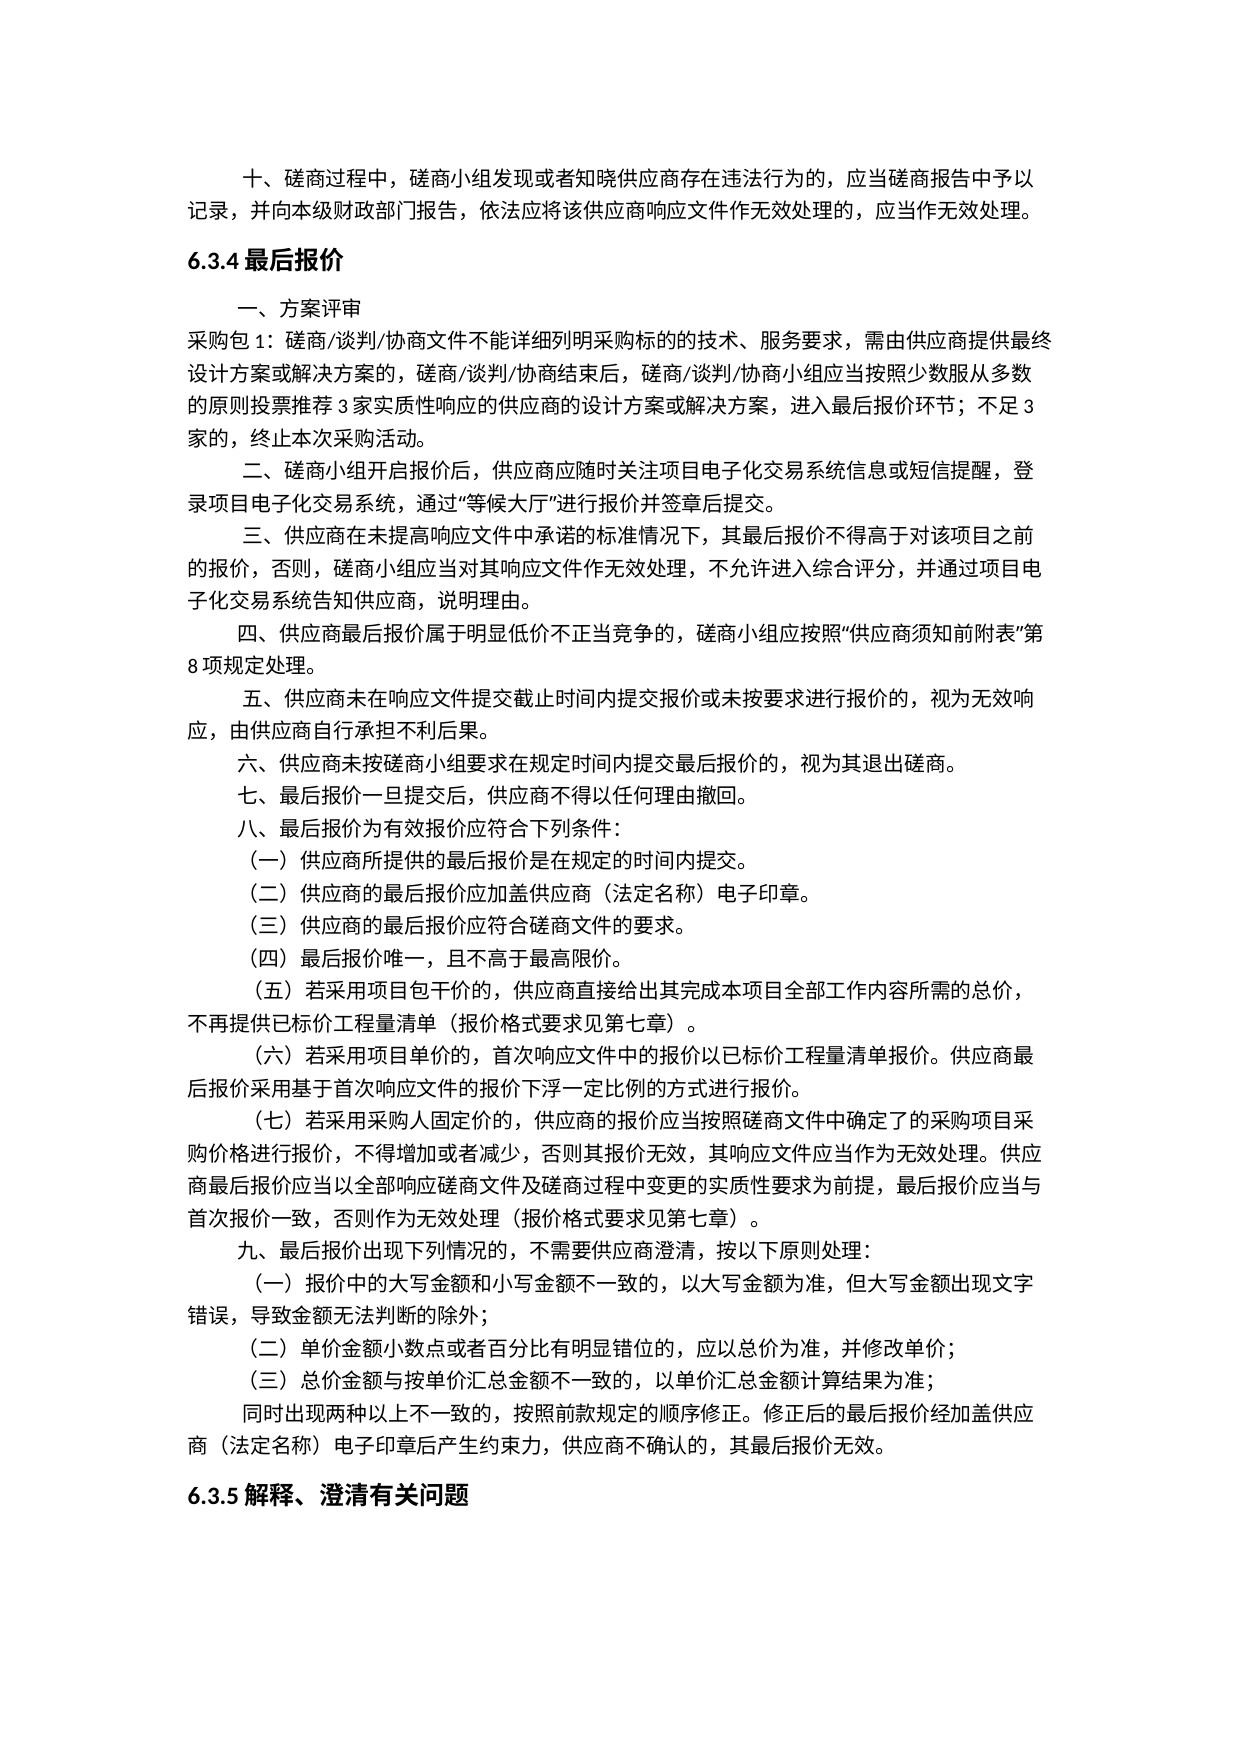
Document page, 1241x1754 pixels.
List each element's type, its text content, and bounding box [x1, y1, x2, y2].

text 四、供应商最后报价属于明显低价不正当竞争的，磋商小组应按照“供应商须知前附表”第8项规定处理。 [187, 617, 1053, 682]
text （七）若采用采购人固定价的，供应商的报价应当按照磋商文件中确定了的采购项目采购价格进行报价，不得增加或者减少，否则其报价无效，其响应文件应当作为无效处理。供应商最后报价应当以全部响应磋商文件及磋商过程中变更的实质性要求为前提，最后报价应当与首次报价一致，否则作为无效处理（报价格式要求见第七章）。 [187, 1104, 1053, 1234]
text （三）供应商的最后报价应符合磋商文件的要求。 [187, 909, 1053, 942]
text 6.3.5解释、澄清有关问题 [187, 1462, 1053, 1527]
text （六）若采用项目单价的，首次响应文件中的报价以已标价工程量清单报价。供应商最后报价采用基于首次响应文件的报价下浮一定比例的方式进行报价。 [187, 1039, 1053, 1104]
text 六、供应商未按磋商小组要求在规定时间内提交最后报价的，视为其退出磋商。 [187, 747, 1053, 779]
text 七、最后报价一旦提交后，供应商不得以任何理由撤回。 [187, 779, 1053, 812]
text （一）供应商所提供的最后报价是在规定的时间内提交。 [187, 844, 1053, 877]
text 采购包1：磋商/谈判/协商文件不能详细列明采购标的的技术、服务要求，需由供应商提供最终设计方案或解决方案的，磋商/谈判/协商结束后，磋商/谈判/协商小组应当按照少数服从多数的原则投票推荐3家实质性响应的供应商的设计方案或解决方案，进入最后报价环节；不足3家的，终止本次采购活动。 [187, 324, 1053, 454]
text 同时出现两种以上不一致的，按照前款规定的顺序修正。修正后的最后报价经加盖供应商（法定名称）电子印章后产生约束力，供应商不确认的，其最后报价无效。 [187, 1397, 1053, 1462]
text （二）供应商的最后报价应加盖供应商（法定名称）电子印章。 [187, 877, 1053, 909]
text （四）最后报价唯一，且不高于最高限价。 [187, 942, 1053, 974]
text （二）单价金额小数点或者百分比有明显错位的，应以总价为准，并修改单价； [187, 1332, 1053, 1364]
text （三）总价金额与按单价汇总金额不一致的，以单价汇总金额计算结果为准； [187, 1364, 1053, 1397]
text 五、供应商未在响应文件提交截止时间内提交报价或未按要求进行报价的，视为无效响应，由供应商自行承担不利后果。 [187, 682, 1053, 747]
text 九、最后报价出现下列情况的，不需要供应商澄清，按以下原则处理： [187, 1234, 1053, 1267]
text 一、方案评审 [187, 292, 1053, 324]
text 十、磋商过程中，磋商小组发现或者知晓供应商存在违法行为的，应当磋商报告中予以记录，并向本级财政部门报告，依法应将该供应商响应文件作无效处理的，应当作无效处理。 [187, 162, 1053, 227]
text 八、最后报价为有效报价应符合下列条件： [187, 812, 1053, 844]
text （五）若采用项目包干价的，供应商直接给出其完成本项目全部工作内容所需的总价，不再提供已标价工程量清单（报价格式要求见第七章）。 [187, 974, 1053, 1039]
text （一）报价中的大写金额和小写金额不一致的，以大写金额为准，但大写金额出现文字错误，导致金额无法判断的除外； [187, 1267, 1053, 1332]
text 三、供应商在未提高响应文件中承诺的标准情况下，其最后报价不得高于对该项目之前的报价，否则，磋商小组应当对其响应文件作无效处理，不允许进入综合评分，并通过项目电子化交易系统告知供应商，说明理由。 [187, 519, 1053, 617]
text 二、磋商小组开启报价后，供应商应随时关注项目电子化交易系统信息或短信提醒，登录项目电子化交易系统，通过“等候大厅”进行报价并签章后提交。 [187, 454, 1053, 519]
text 6.3.4最后报价 [187, 227, 1053, 292]
